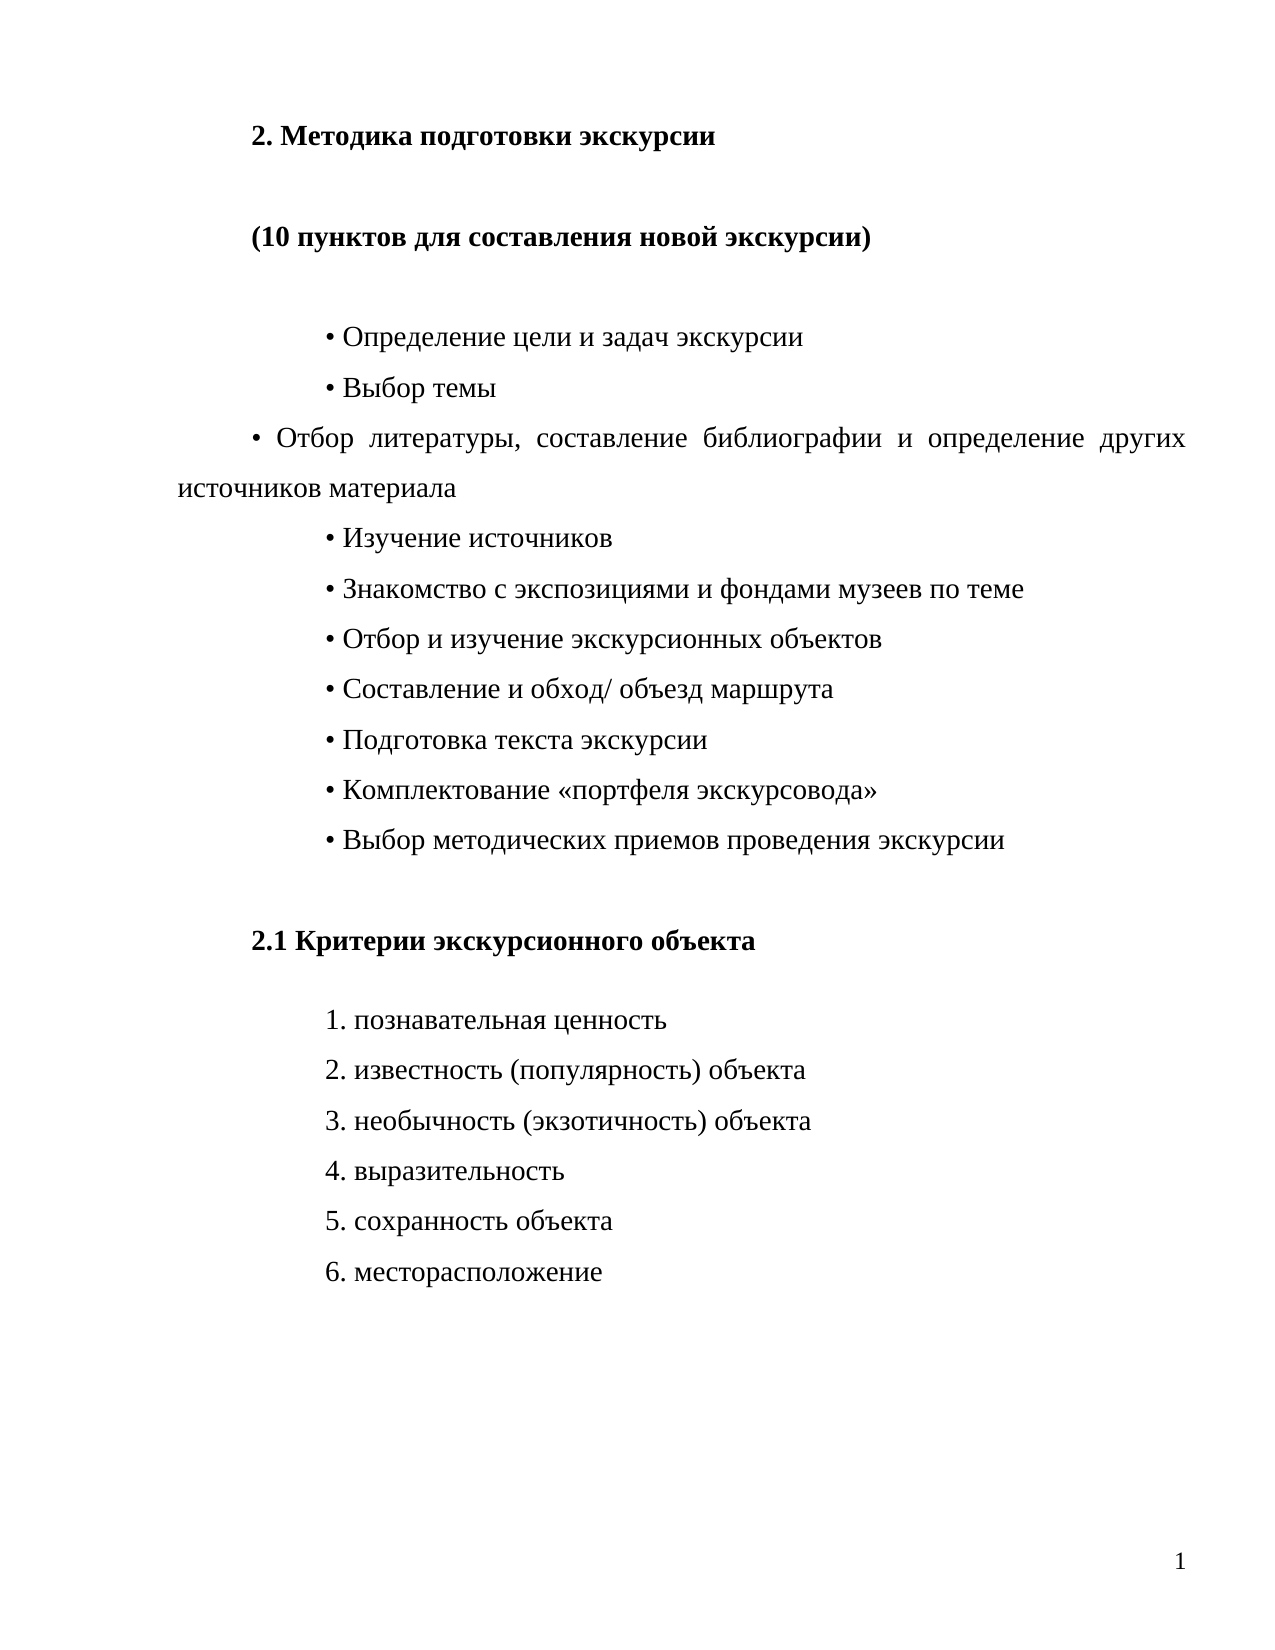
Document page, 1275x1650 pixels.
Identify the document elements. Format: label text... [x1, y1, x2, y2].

list 3. необычность (экзотичность) объекта [177, 1103, 1186, 1136]
text 2. Методика подготовки экскурсии [177, 118, 1186, 152]
text • Отбор литературы, составление библиографии и определение других источников материала [177, 420, 1186, 504]
list • Составление и обход/ объезд маршрута [177, 672, 1186, 705]
list • Выбор темы [177, 370, 1186, 403]
text 2.1 Критерии экскурсионного объекта [177, 923, 1186, 957]
list • Изучение источников [177, 521, 1186, 554]
list 1. познавательная ценность [177, 1002, 1186, 1036]
list 5. сохранность объекта [177, 1203, 1186, 1237]
text (10 пунктов для составления новой экскурсии) [177, 219, 1186, 252]
list 2. известность (популярность) объекта [177, 1052, 1186, 1086]
list • Выбор методических приемов проведения экскурсии [177, 822, 1186, 856]
list • Отбор и изучение экскурсионных объектов [177, 621, 1186, 655]
list 4. выразительность [177, 1153, 1186, 1187]
list • Определение цели и задач экскурсии [177, 319, 1186, 353]
list • Знакомство с экспозициями и фондами музеев по теме [177, 571, 1186, 604]
list • Комплектование «портфеля экскурсовода» [177, 772, 1186, 806]
list 6. месторасположение [177, 1254, 1186, 1287]
list • Подготовка текста экскурсии [177, 722, 1186, 755]
